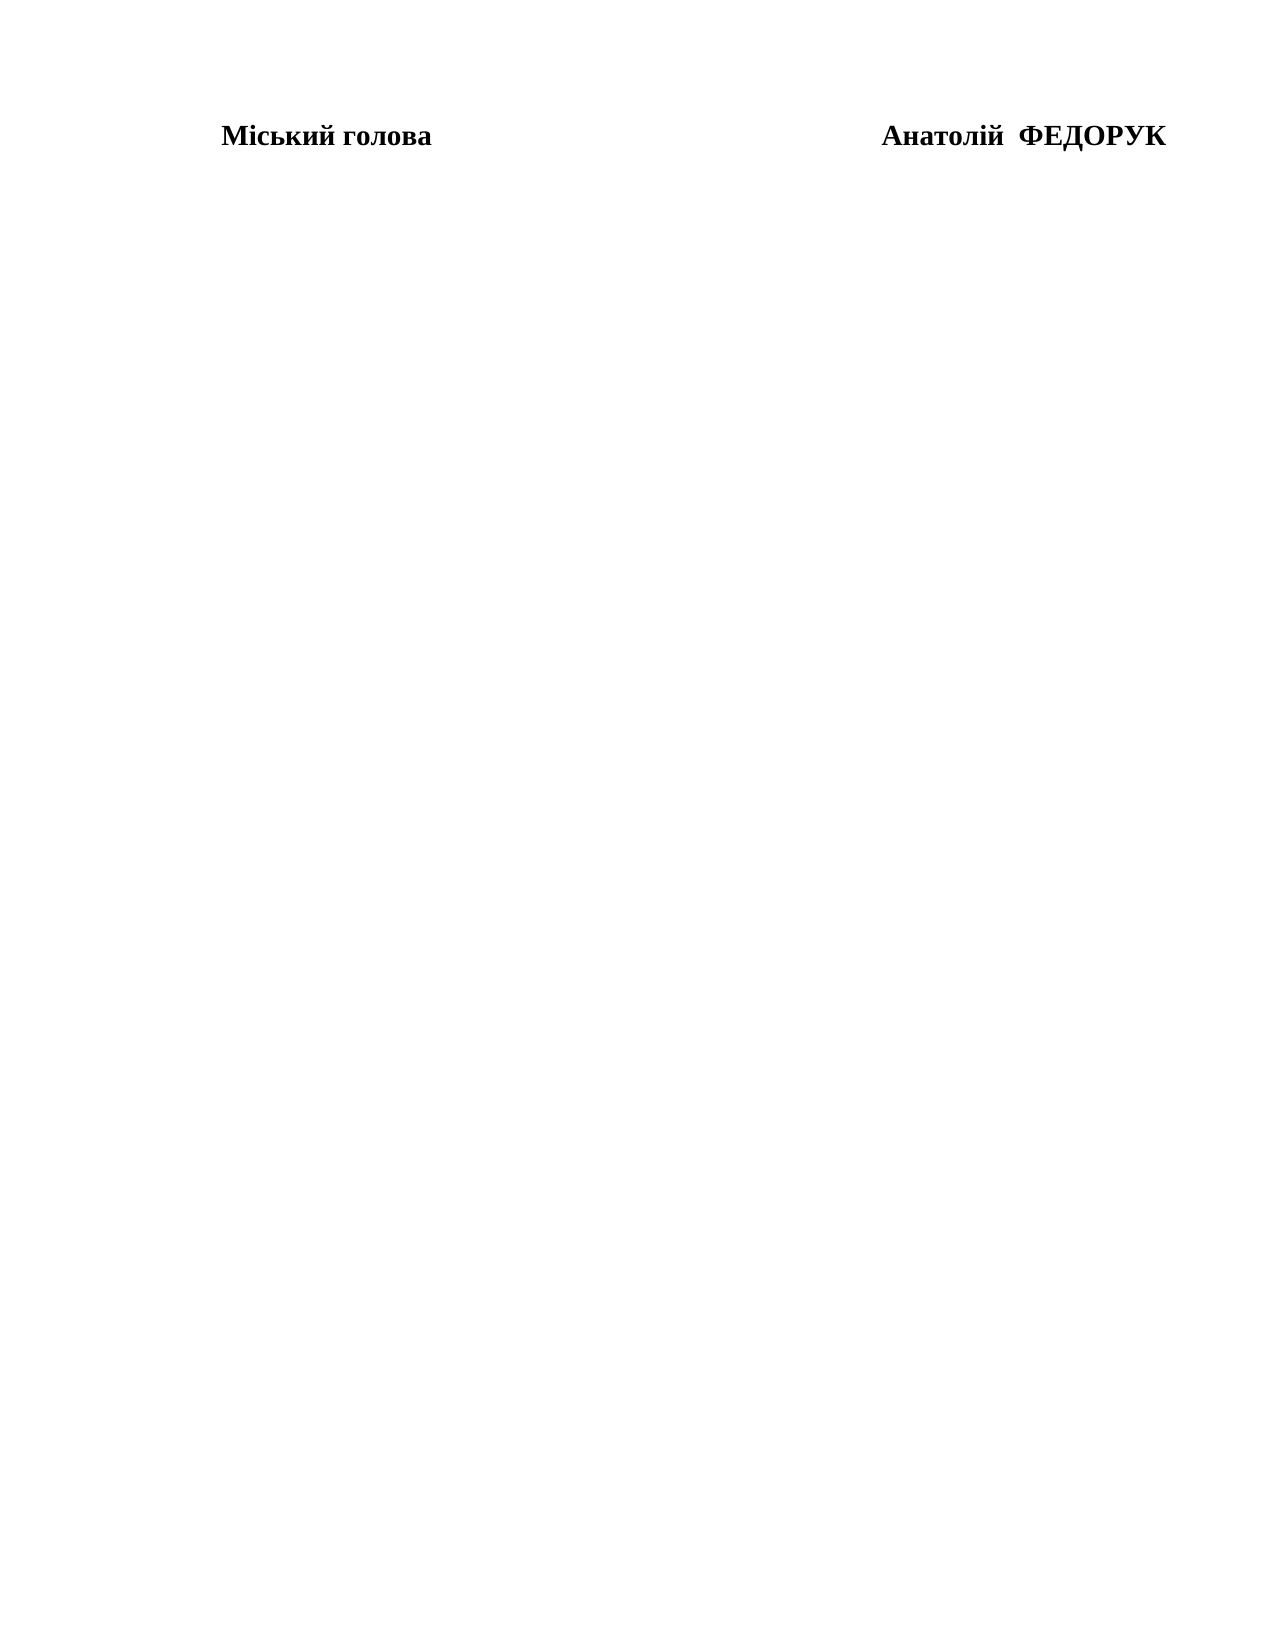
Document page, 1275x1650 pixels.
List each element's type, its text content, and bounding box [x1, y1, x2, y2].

text Міський голова Анатолій ФЕДОРУК [177, 118, 1186, 152]
